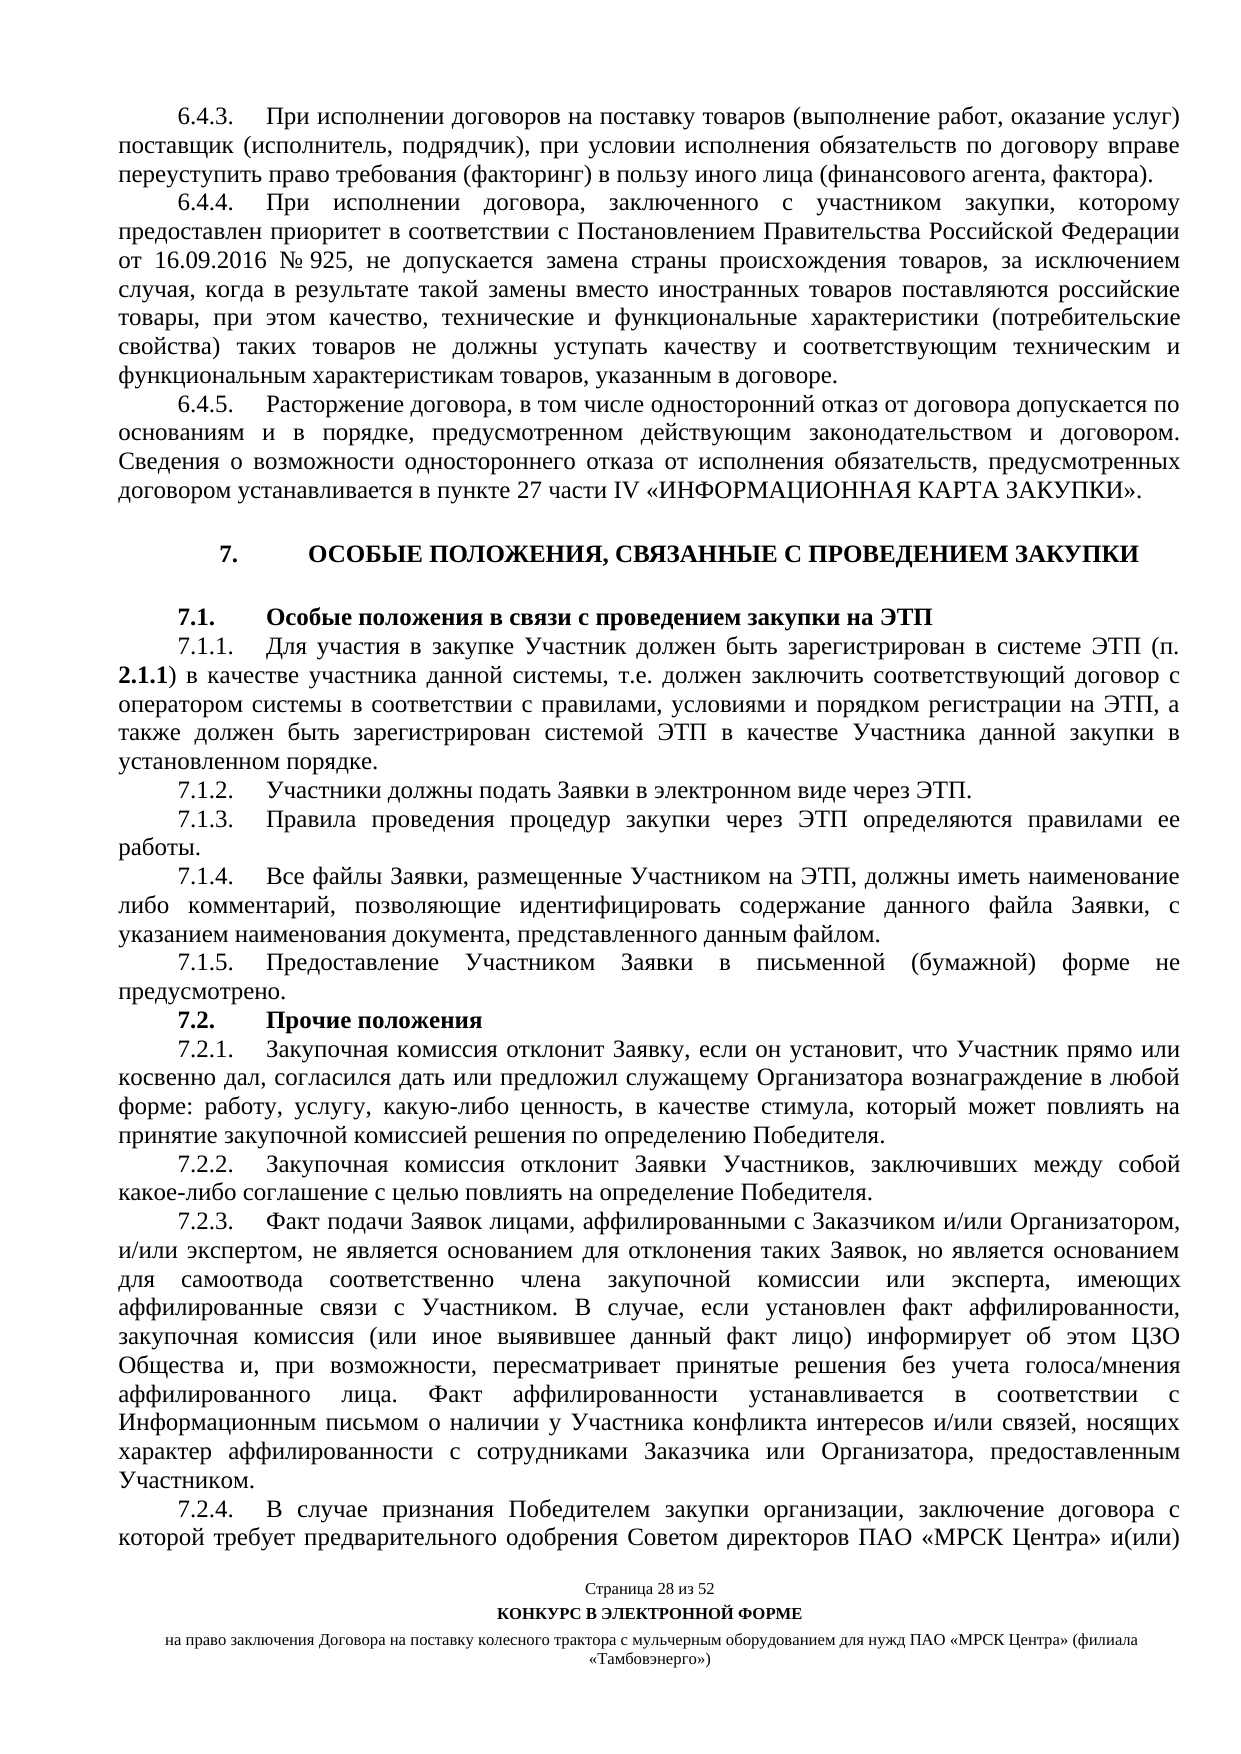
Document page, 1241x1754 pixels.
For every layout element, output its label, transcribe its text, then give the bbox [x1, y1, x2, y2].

subtitle Правила проведения процедур закупки через ЭТП определяются правилами ее работы. [118, 804, 1181, 861]
subtitle ОСОБЫЕ ПОЛОЖЕНИЯ, СВЯЗАННЫЕ С ПРОВЕДЕНИЕМ ЗАКУПКИ [118, 539, 1181, 567]
subtitle Закупочная комиссия отклонит Заявку, если он установит, что Участник прямо или косвенно дал, согласился дать или предложил служащему Организатора вознаграждение в любой форме: работу, услугу, какую-либо ценность, в качестве стимула, который может повлиять на принятие закупочной комиссией решения по определению Победителя. [118, 1034, 1181, 1149]
subtitle Прочие положения [118, 1005, 1181, 1034]
subtitle Расторжение договора, в том числе односторонний отказ от договора допускается по основаниям и в порядке, предусмотренном действующим законодательством и договором. Сведения о возможности одностороннего отказа от исполнения обязательств, предусмотренных договором устанавливается в пункте 27 части IV «ИНФОРМАЦИОННАЯ КАРТА ЗАКУПКИ». [118, 389, 1181, 504]
subtitle При исполнении договоров на поставку товаров (выполнение работ, оказание услуг) поставщик (исполнитель, подрядчик), при условии исполнения обязательств по договору вправе переуступить право требования (факторинг) в пользу иного лица (финансового агента, фактора). [118, 101, 1181, 187]
subtitle Все файлы Заявки, размещенные Участником на ЭТП, должны иметь наименование либо комментарий, позволяющие идентифицировать содержание данного файла Заявки, с указанием наименования документа, представленного данным файлом. [118, 861, 1181, 947]
subtitle Для участия в закупке Участник должен быть зарегистрирован в системе ЭТП (п. 2.1.1) в качестве участника данной системы, т.е. должен заключить соответствующий договор с оператором системы в соответствии с правилами, условиями и порядком регистрации на ЭТП, а также должен быть зарегистрирован системой ЭТП в качестве Участника данной закупки в установленном порядке. [118, 631, 1181, 775]
subtitle Участники должны подать Заявки в электронном виде через ЭТП. [118, 775, 1181, 804]
subtitle Особые положения в связи с проведением закупки на ЭТП [118, 602, 1181, 631]
subtitle Предоставление Участником Заявки в письменной (бумажной) форме не предусмотрено. [118, 947, 1181, 1005]
subtitle Закупочная комиссия отклонит Заявки Участников, заключивших между собой какое-либо соглашение с целью повлиять на определение Победителя. [118, 1149, 1181, 1206]
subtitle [118, 1494, 1181, 1551]
subtitle При исполнении договора, заключенного с участником закупки, которому предоставлен приоритет в соответствии с Постановлением Правительства Российской Федерации от 16.09.2016 № 925, не допускается замена страны происхождения товаров, за исключением случая, когда в результате такой замены вместо иностранных товаров поставляются российские товары, при этом качество, технические и функциональные характеристики (потребительские свойства) таких товаров не должны уступать качеству и соответствующим техническим и функциональным характеристикам товаров, указанным в договоре. [118, 187, 1181, 389]
subtitle Факт подачи Заявок лицами, аффилированными с Заказчиком и/или Организатором, и/или экспертом, не является основанием для отклонения таких Заявок, но является основанием для самоотвода соответственно члена закупочной комиссии или эксперта, имеющих аффилированные связи с Участником. В случае, если установлен факт аффилированности, закупочная комиссия (или иное выявившее данный факт лицо) информирует об этом ЦЗО Общества и, при возможности, пересматривает принятые решения без учета голоса/мнения аффилированного лица. Факт аффилированности устанавливается в соответствии с Информационным письмом о наличии у Участника конфликта интересов и/или связей, носящих характер аффилированности с сотрудниками Заказчика или Организатора, предоставленным Участником. [118, 1206, 1181, 1494]
